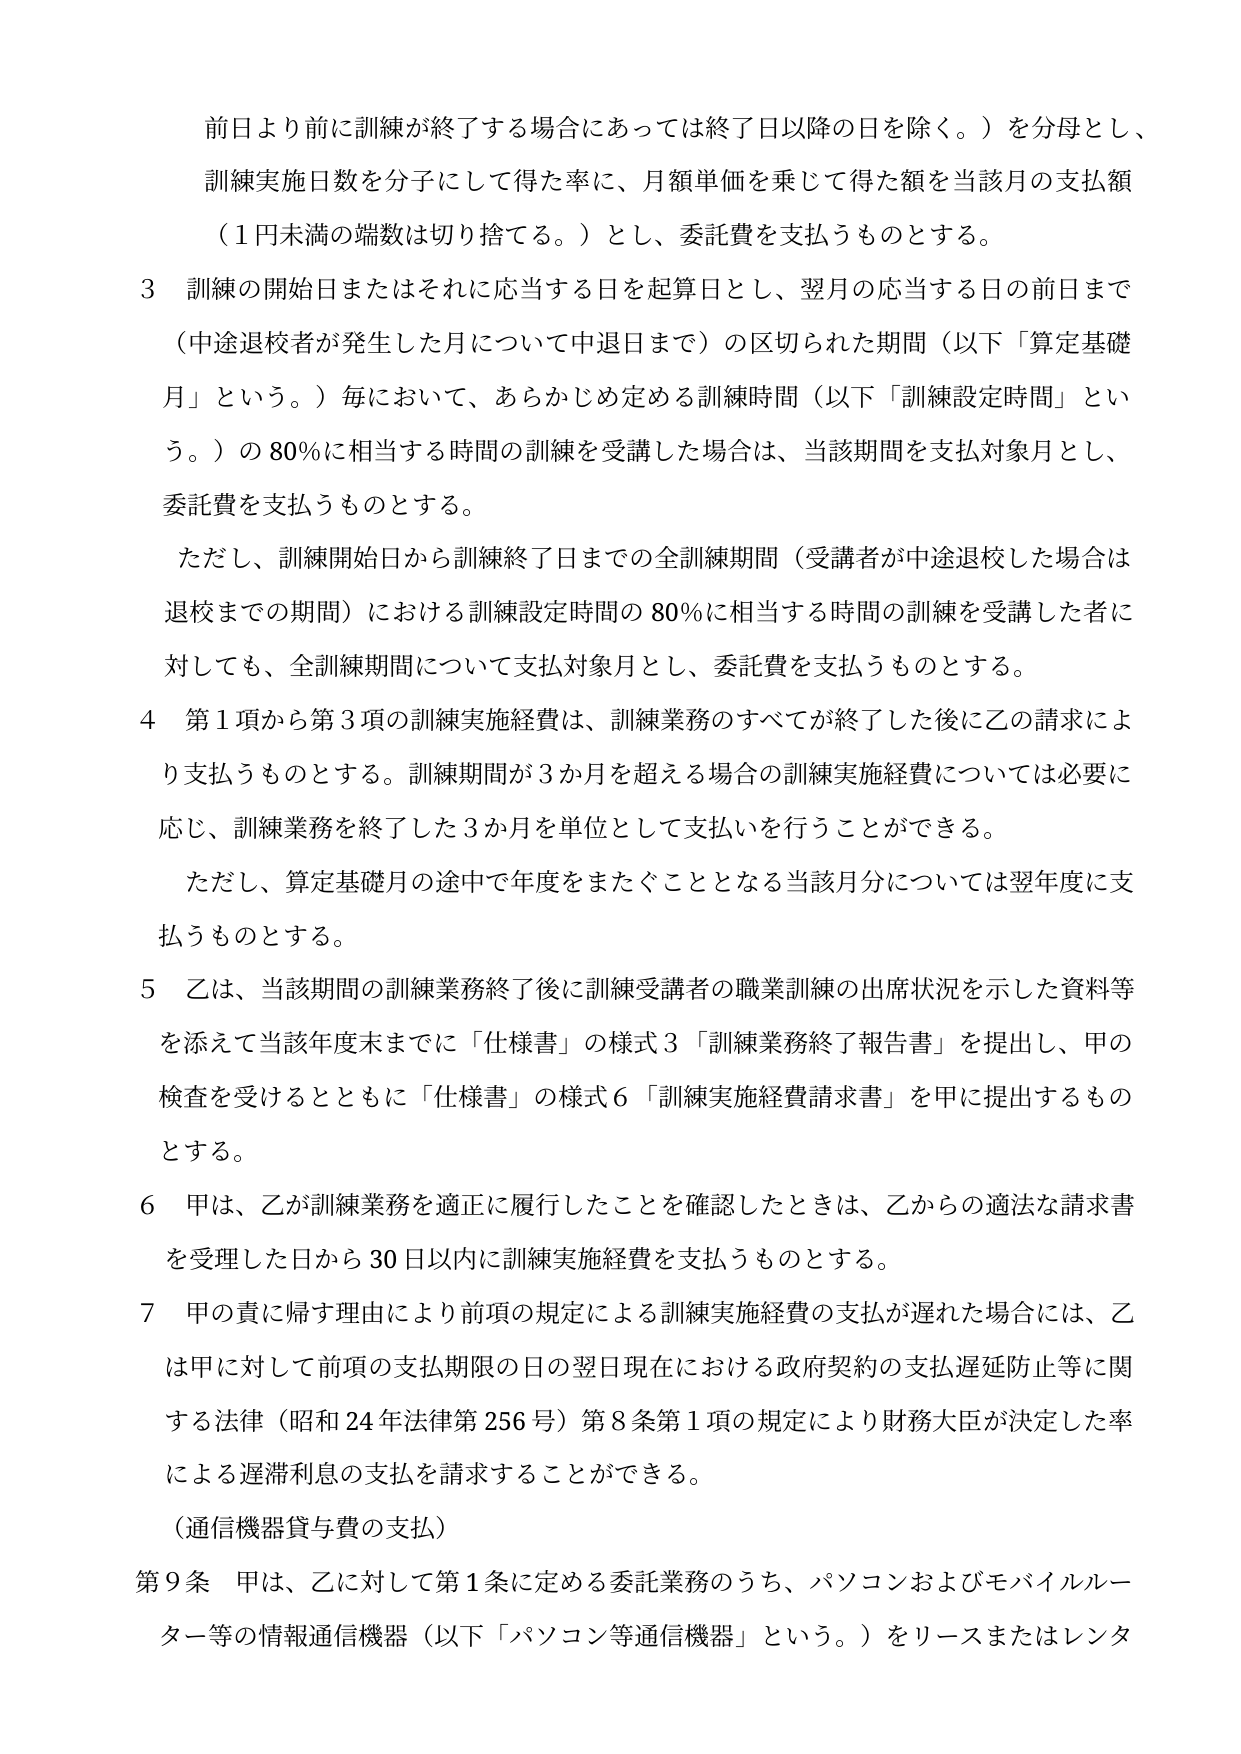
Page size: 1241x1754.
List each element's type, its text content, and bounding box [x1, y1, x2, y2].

text ただし、訓練開始日から訓練終了日までの全訓練期間（受講者が中途退校した場合は退校までの期間）における訓練設定時間の80％に相当する時間の訓練を受講した者に対しても、全訓練期間について支払対象月とし、委託費を支払うものとする。 [164, 539, 1135, 683]
text ７ 甲の責に帰す理由により前項の規定による訓練実施経費の支払が遅れた場合には、乙は甲に対して前項の支払期限の日の翌日現在における政府契約の支払遅延防止等に関する法律（昭和24年法律第256号）第８条第１項の規定により財務大臣が決定した率による遅滞利息の支払を請求することができる。 [135, 1293, 1135, 1491]
text ３ 訓練の開始日またはそれに応当する日を起算日とし、翌月の応当する日の前日まで（中途退校者が発生した月について中退日まで）の区切られた期間（以下「算定基礎月」という。）毎において、あらかじめ定める訓練時間（以下「訓練設定時間」という。）の80％に相当する時間の訓練を受講した場合は、当該期間を支払対象月とし、委託費を支払うものとする。 [135, 270, 1135, 521]
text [135, 1563, 1135, 1653]
text （通信機器貸与費の支払） [135, 1509, 1135, 1545]
text ４ 第１項から第３項の訓練実施経費は、訓練業務のすべてが終了した後に乙の請求により支払うものとする。訓練期間が３か月を超える場合の訓練実施経費については必要に応じ、訓練業務を終了した３か月を単位として支払いを行うことができる。 [135, 701, 1135, 844]
text ６ 甲は、乙が訓練業務を適正に履行したことを確認したときは、乙からの適法な請求書を受理した日から30日以内に訓練実施経費を支払うものとする。 [135, 1186, 1135, 1275]
text ただし、算定基礎月の途中で年度をまたぐこととなる当該月分については翌年度に支払うものとする。 [135, 862, 1135, 952]
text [158, 108, 1135, 252]
text ５ 乙は、当該期間の訓練業務終了後に訓練受講者の職業訓練の出席状況を示した資料等を添えて当該年度末までに「仕様書」の様式３「訓練業務終了報告書」を提出し、甲の検査を受けるとともに「仕様書」の様式６「訓練実施経費請求書」を甲に提出するものとする。 [135, 970, 1135, 1168]
